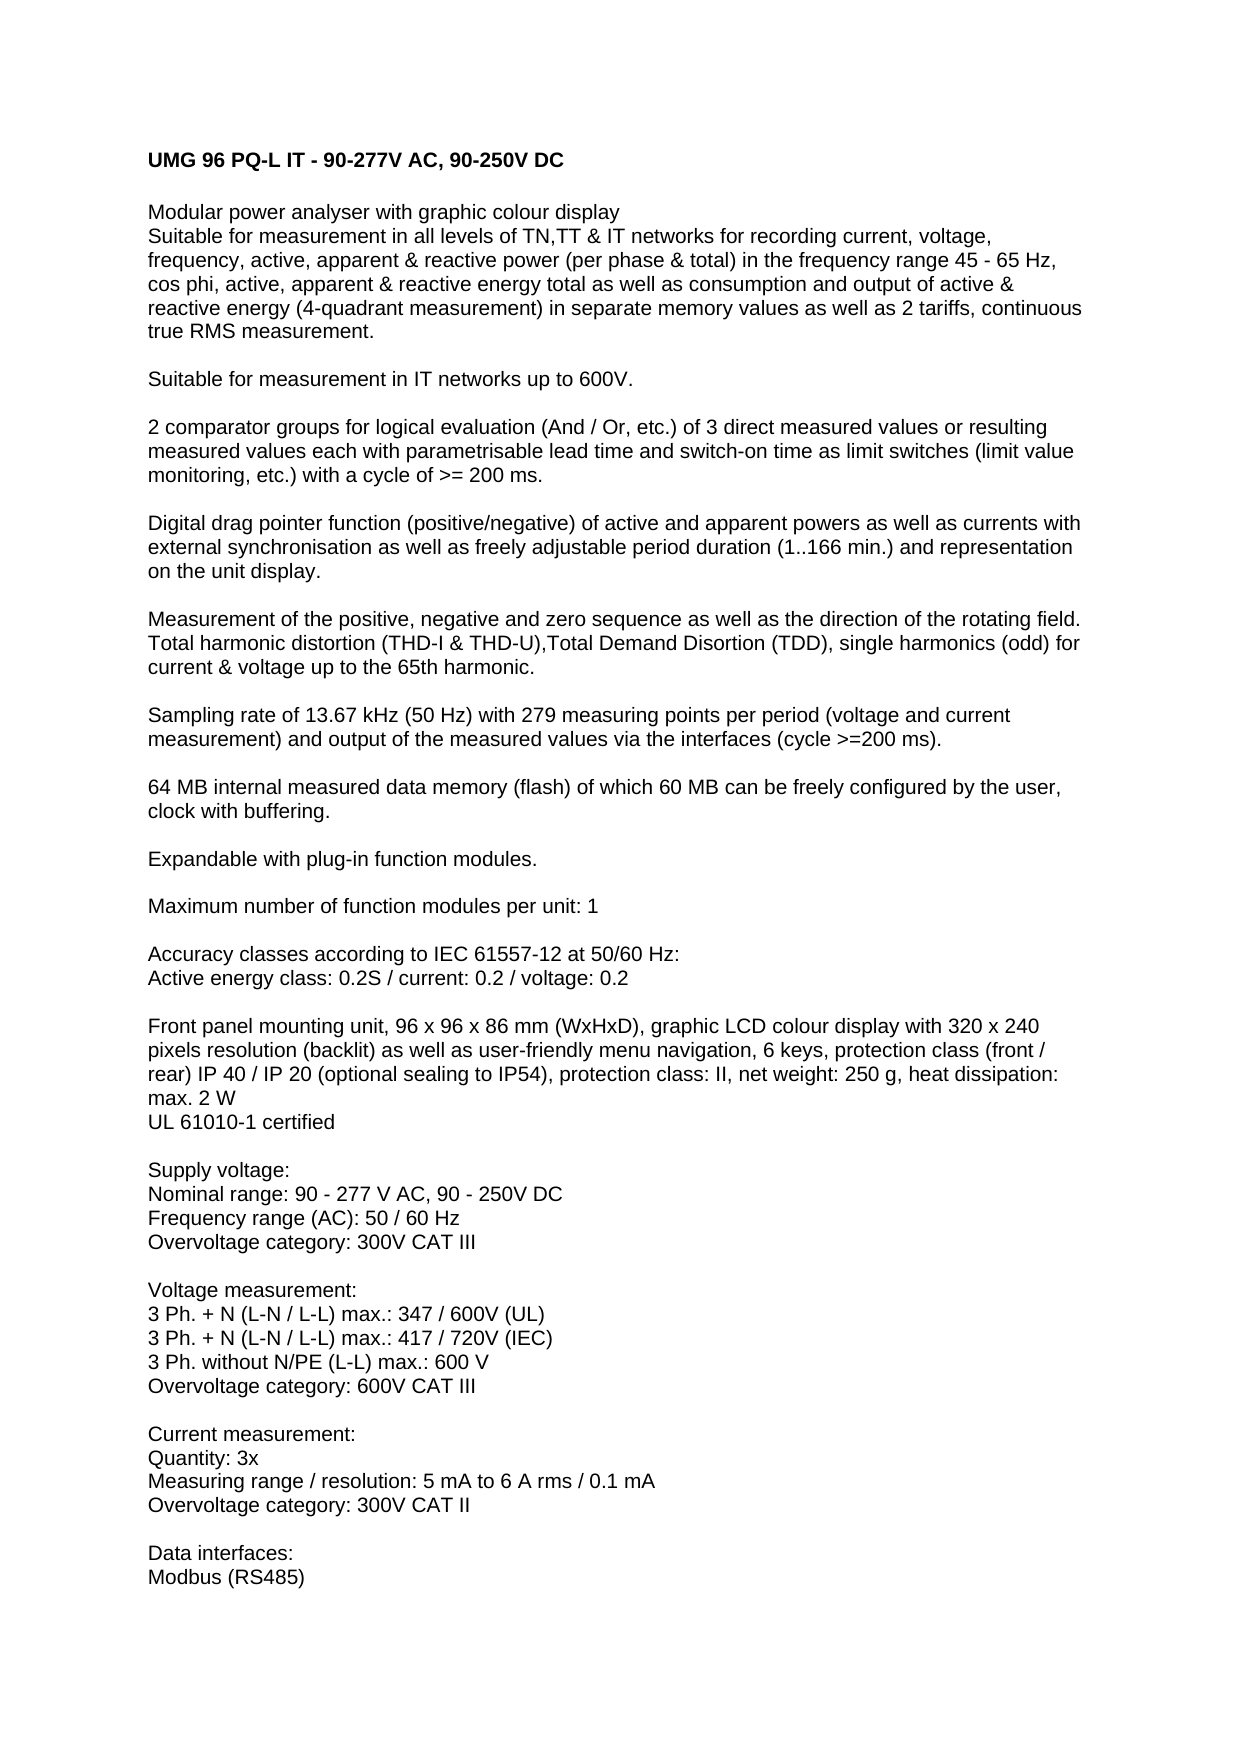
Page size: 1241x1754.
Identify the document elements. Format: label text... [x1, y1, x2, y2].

text Current measurement: [148, 1421, 1093, 1445]
text UL 61010-1 certified [148, 1110, 1093, 1134]
text Modbus (RS485) [148, 1565, 1093, 1589]
text UMG 96 PQ-L IT - 90-277V AC, 90-250V DC [148, 148, 1093, 172]
text Modular power analyser with graphic colour display [148, 199, 1093, 223]
text Overvoltage category: 300V CAT III [148, 1230, 1093, 1254]
text Quantity: 3x [148, 1445, 1093, 1469]
text 3 Ph. + N (L-N / L-L) max.: 417 / 720V (IEC) [148, 1326, 1093, 1349]
text Nominal range: 90 - 277 V AC, 90 - 250V DC [148, 1182, 1093, 1206]
text 64 MB internal measured data memory (flash) of which 60 MB can be freely configured by the user, clock with buffering. [148, 774, 1093, 822]
text Voltage measurement: [148, 1278, 1093, 1302]
text Suitable for measurement in all levels of TN,TT & IT networks for recording current, voltage, frequency, active, apparent & reactive power (per phase & total) in the frequency range 45 - 65 Hz, cos phi, active, apparent & reactive energy total as well as consumption and output of active & reactive energy (4-quadrant measurement) in separate memory values as well as 2 tariffs, continuous true RMS measurement. [148, 223, 1093, 343]
text 3 Ph. + N (L-N / L-L) max.: 347 / 600V (UL) [148, 1302, 1093, 1326]
text Overvoltage category: 600V CAT III [148, 1373, 1093, 1397]
text 2 comparator groups for logical evaluation (And / Or, etc.) of 3 direct measured values or resulting measured values each with parametrisable lead time and switch-on time as limit switches (limit value monitoring, etc.) with a cycle of >= 200 ms. [148, 415, 1093, 487]
text Sampling rate of 13.67 kHz (50 Hz) with 279 measuring points per period (voltage and current measurement) and output of the measured values via the interfaces (cycle >=200 ms). [148, 703, 1093, 751]
text Maximum number of function modules per unit: 1 [148, 894, 1093, 918]
text Frequency range (AC): 50 / 60 Hz [148, 1206, 1093, 1230]
text 3 Ph. without N/PE (L-L) max.: 600 V [148, 1349, 1093, 1373]
text Expandable with plug-in function modules. [148, 846, 1093, 870]
text Supply voltage: [148, 1158, 1093, 1182]
text Suitable for measurement in IT networks up to 600V. [148, 367, 1093, 391]
text Front panel mounting unit, 96 x 96 x 86 mm (WxHxD), graphic LCD colour display with 320 x 240 pixels resolution (backlit) as well as user-friendly menu navigation, 6 keys, protection class (front / rear) IP 40 / IP 20 (optional sealing to IP54), protection class: II, net weight: 250 g, heat dissipation: max. 2 W [148, 1014, 1093, 1110]
text Measuring range / resolution: 5 mA to 6 A rms / 0.1 mA [148, 1469, 1093, 1493]
text Data interfaces: [148, 1541, 1093, 1565]
text Measurement of the positive, negative and zero sequence as well as the direction of the rotating field. Total harmonic distortion (THD-I & THD-U),Total Demand Disortion (TDD), single harmonics (odd) for current & voltage up to the 65th harmonic. [148, 607, 1093, 679]
text Active energy class: 0.2S / current: 0.2 / voltage: 0.2 [148, 966, 1093, 990]
text Overvoltage category: 300V CAT II [148, 1493, 1093, 1517]
text Digital drag pointer function (positive/negative) of active and apparent powers as well as currents with external synchronisation as well as freely adjustable period duration (1..166 min.) and representation on the unit display. [148, 511, 1093, 583]
text Accuracy classes according to IEC 61557-12 at 50/60 Hz: [148, 942, 1093, 966]
